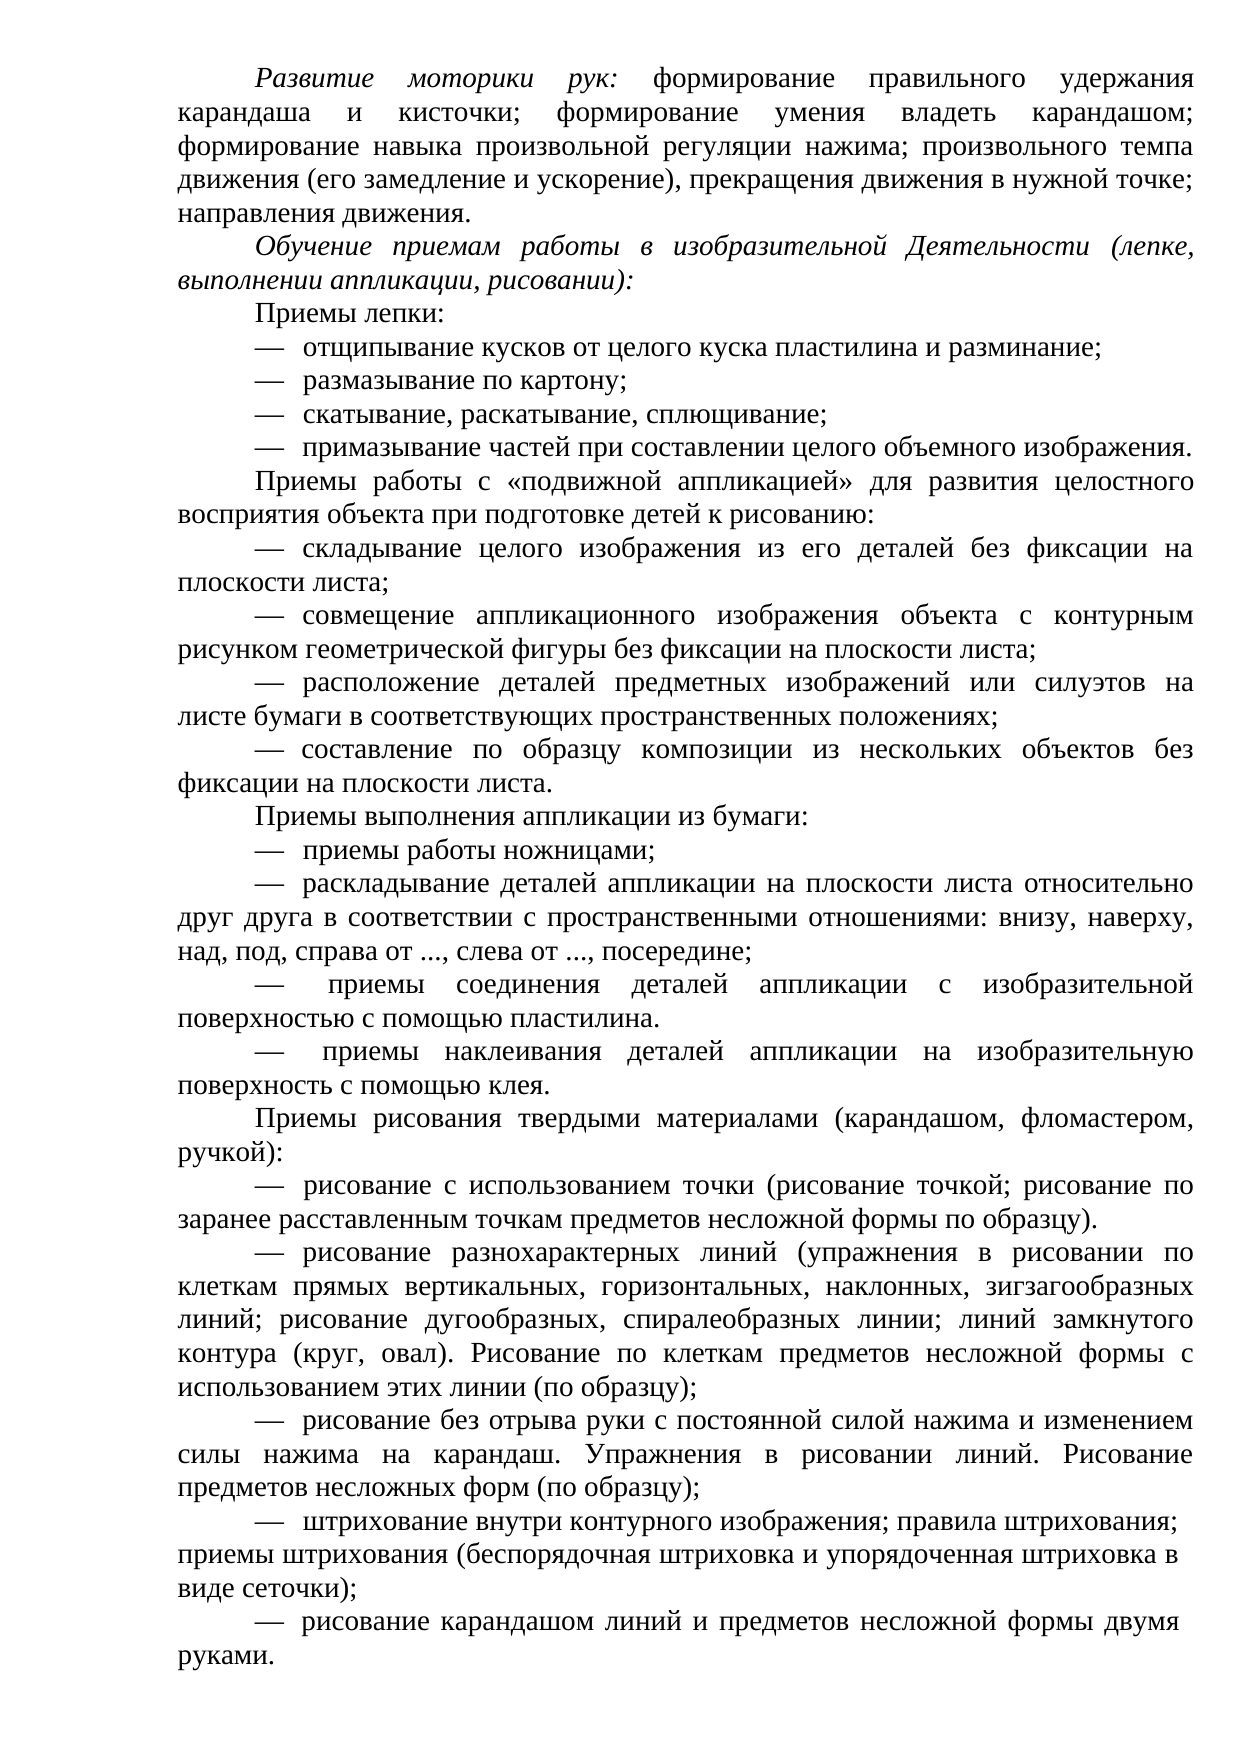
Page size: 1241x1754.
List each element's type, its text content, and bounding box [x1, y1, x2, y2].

text Приемы рисования твердыми материалами (карандашом, фломастером, ручкой): [177, 1101, 1194, 1168]
text Развитие моторики рук: формирование правильного удержания карандаша и кисточки; формирование умения владеть карандашом; формирование навыка произвольной регуляции нажима; произвольного темпа движения (его замедление и ускорение), прекращения движения в нужной точке; направления движения. [177, 61, 1194, 229]
text Приемы выполнения аппликации из бумаги: [177, 799, 1194, 832]
list штрихование внутри контурного изображения; правила штрихования; [177, 1503, 1194, 1537]
text приемы штрихования (беспорядочная штриховка и упорядоченная штриховка в виде сеточки); [177, 1537, 1180, 1604]
list скатывание, раскатывание, сплющивание; [177, 396, 1194, 430]
list размазывание по картону; [177, 363, 1194, 396]
list складывание целого изображения из его деталей без фиксации на плоскости листа; [177, 531, 1194, 598]
list приемы наклеивания деталей аппликации на изобразительную поверхность с помощью клея. [177, 1034, 1194, 1101]
text Обучение приемам работы в изобразительной Деятельности (лепке, выполнении аппликации, рисовании): [177, 229, 1194, 296]
list расположение деталей предметных изображений или силуэтов на листе бумаги в соответствующих пространственных положениях; [177, 665, 1194, 732]
list приемы соединения деталей аппликации с изобразительной поверхностью с помощью пластилина. [177, 967, 1194, 1034]
list отщипывание кусков от целого куска пластилина и разминание; [177, 329, 1194, 363]
list составление по образцу композиции из нескольких объектов без фиксации на плоскости листа. [177, 732, 1194, 799]
list рисование карандашом линий и предметов несложной формы двумя руками. [177, 1604, 1180, 1671]
list раскладывание деталей аппликации на плоскости листа относительно друг друга в соответствии с пространственными отношениями: внизу, наверху, над, под, справа от ..., слева от ..., посередине; [177, 866, 1194, 967]
list приемы работы ножницами; [177, 832, 1194, 866]
list совмещение аппликационного изображения объекта с контурным рисунком геометрической фигуры без фиксации на плоскости листа; [177, 598, 1194, 665]
list рисование без отрыва руки с постоянной силой нажима и изменением силы нажима на карандаш. Упражнения в рисовании линий. Рисование предметов несложных форм (по образцу); [177, 1403, 1194, 1503]
list примазывание частей при составлении целого объемного изображения. [177, 430, 1194, 463]
list рисование разнохарактерных линий (упражнения в рисовании по клеткам прямых вертикальных, горизонтальных, наклонных, зигзагообразных линий; рисование дугообразных, спиралеобразных линии; линий замкнутого контура (круг, овал). Рисование по клеткам предметов несложной формы с использованием этих линии (по образцу); [177, 1235, 1194, 1403]
text Приемы лепки: [177, 296, 1194, 329]
list рисование с использованием точки (рисование точкой; рисование по заранее расставленным точкам предметов несложной формы по образцу). [177, 1168, 1194, 1235]
text Приемы работы с «подвижной аппликацией» для развития целостного восприятия объекта при подготовке детей к рисованию: [177, 463, 1194, 531]
